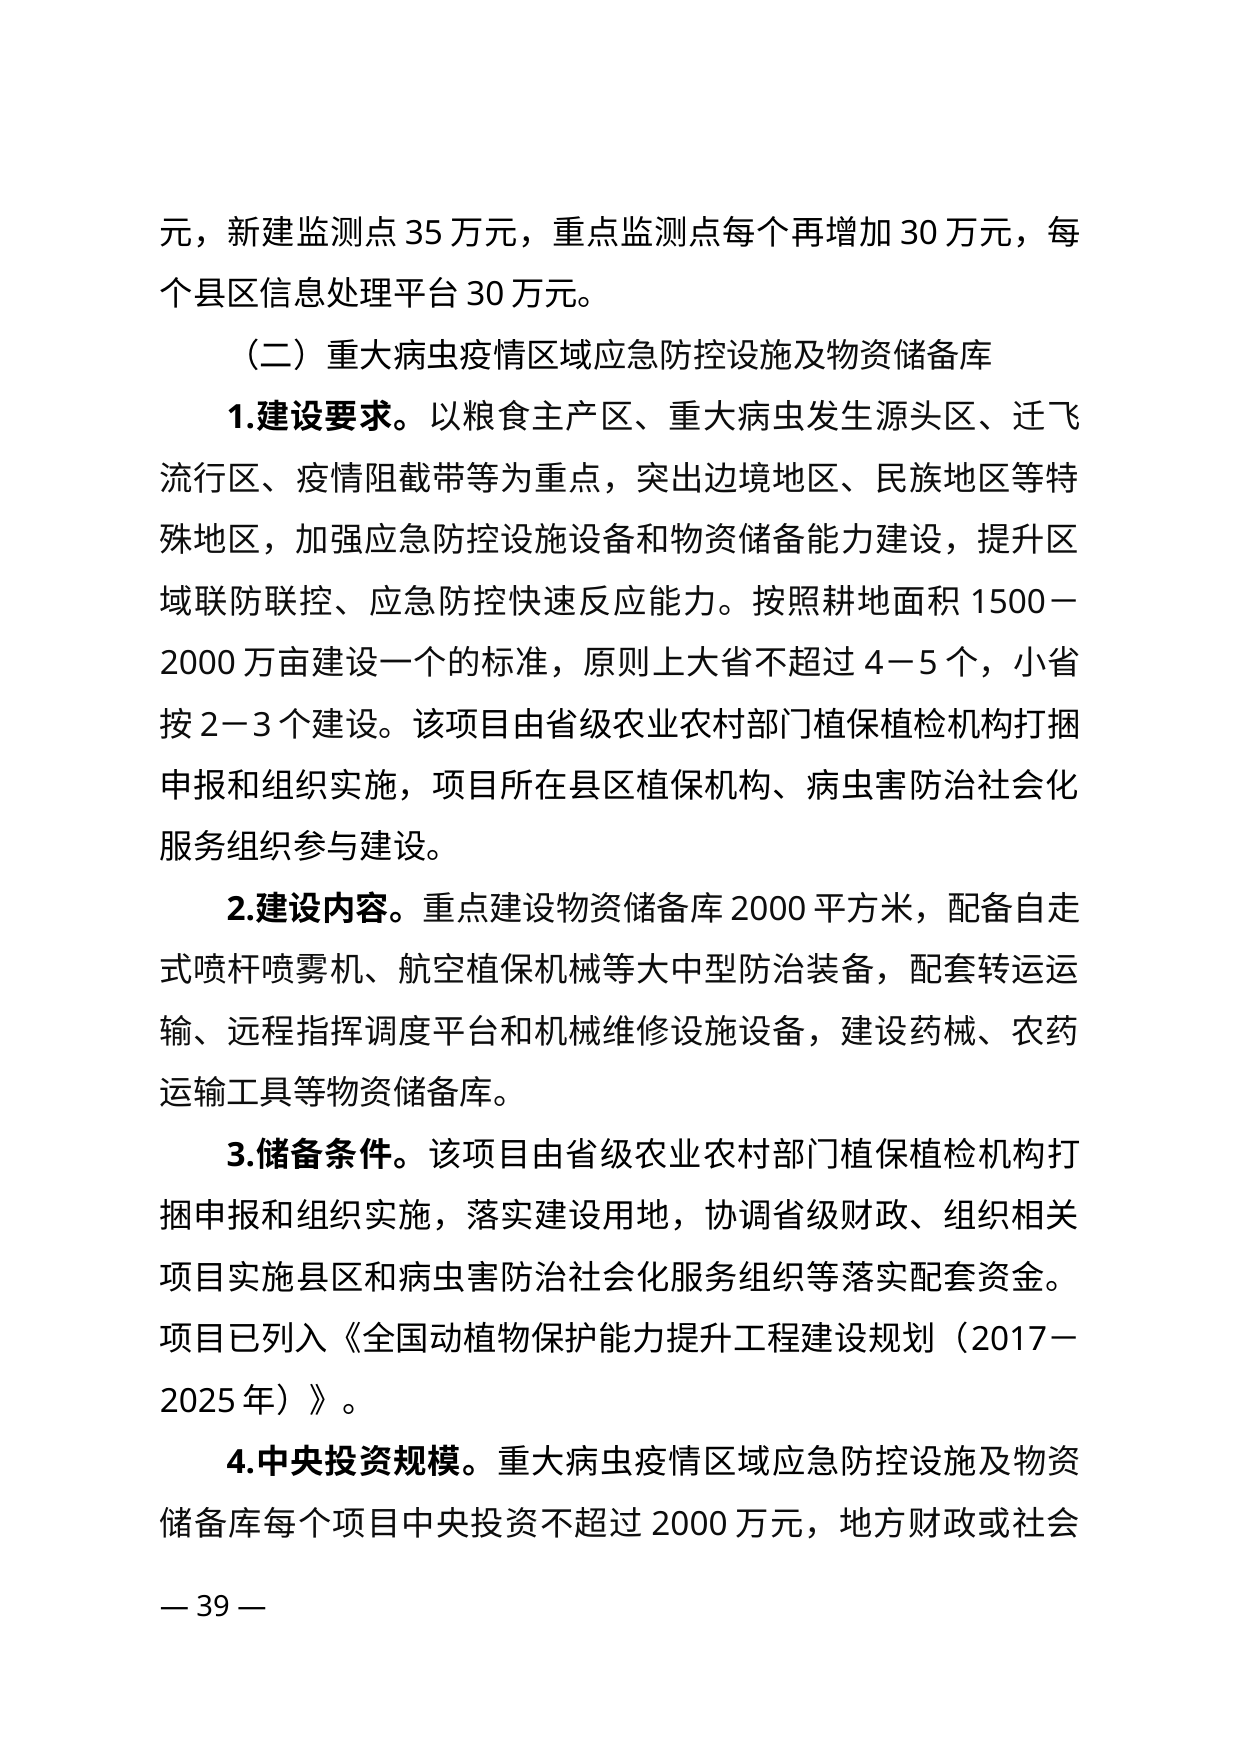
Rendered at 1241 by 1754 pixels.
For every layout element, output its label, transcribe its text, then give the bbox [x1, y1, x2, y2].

text 2.建设内容。重点建设物资储备库2000平方米，配备自走式喷杆喷雾机、航空植保机械等大中型防治装备，配套转运运输、远程指挥调度平台和机械维修设施设备，建设药械、农药运输工具等物资储备库。 [159, 871, 1081, 1117]
text （二）重大病虫疫情区域应急防控设施及物资储备库 [159, 318, 1081, 379]
text 3.储备条件。该项目由省级农业农村部门植保植检机构打捆申报和组织实施，落实建设用地，协调省级财政、组织相关项目实施县区和病虫害防治社会化服务组织等落实配套资金。项目已列入《全国动植物保护能力提升工程建设规划（2017－2025年）》。 [159, 1117, 1081, 1424]
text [159, 1424, 1081, 1547]
text 1.建设要求。以粮食主产区、重大病虫发生源头区、迁飞流行区、疫情阻截带等为重点，突出边境地区、民族地区等特殊地区，加强应急防控设施设备和物资储备能力建设，提升区域联防联控、应急防控快速反应能力。按照耕地面积1500－2000万亩建设一个的标准，原则上大省不超过4－5个，小省按2－3个建设。该项目由省级农业农村部门植保植检机构打捆申报和组织实施，项目所在县区植保机构、病虫害防治社会化服务组织参与建设。 [159, 379, 1081, 871]
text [159, 195, 1081, 318]
